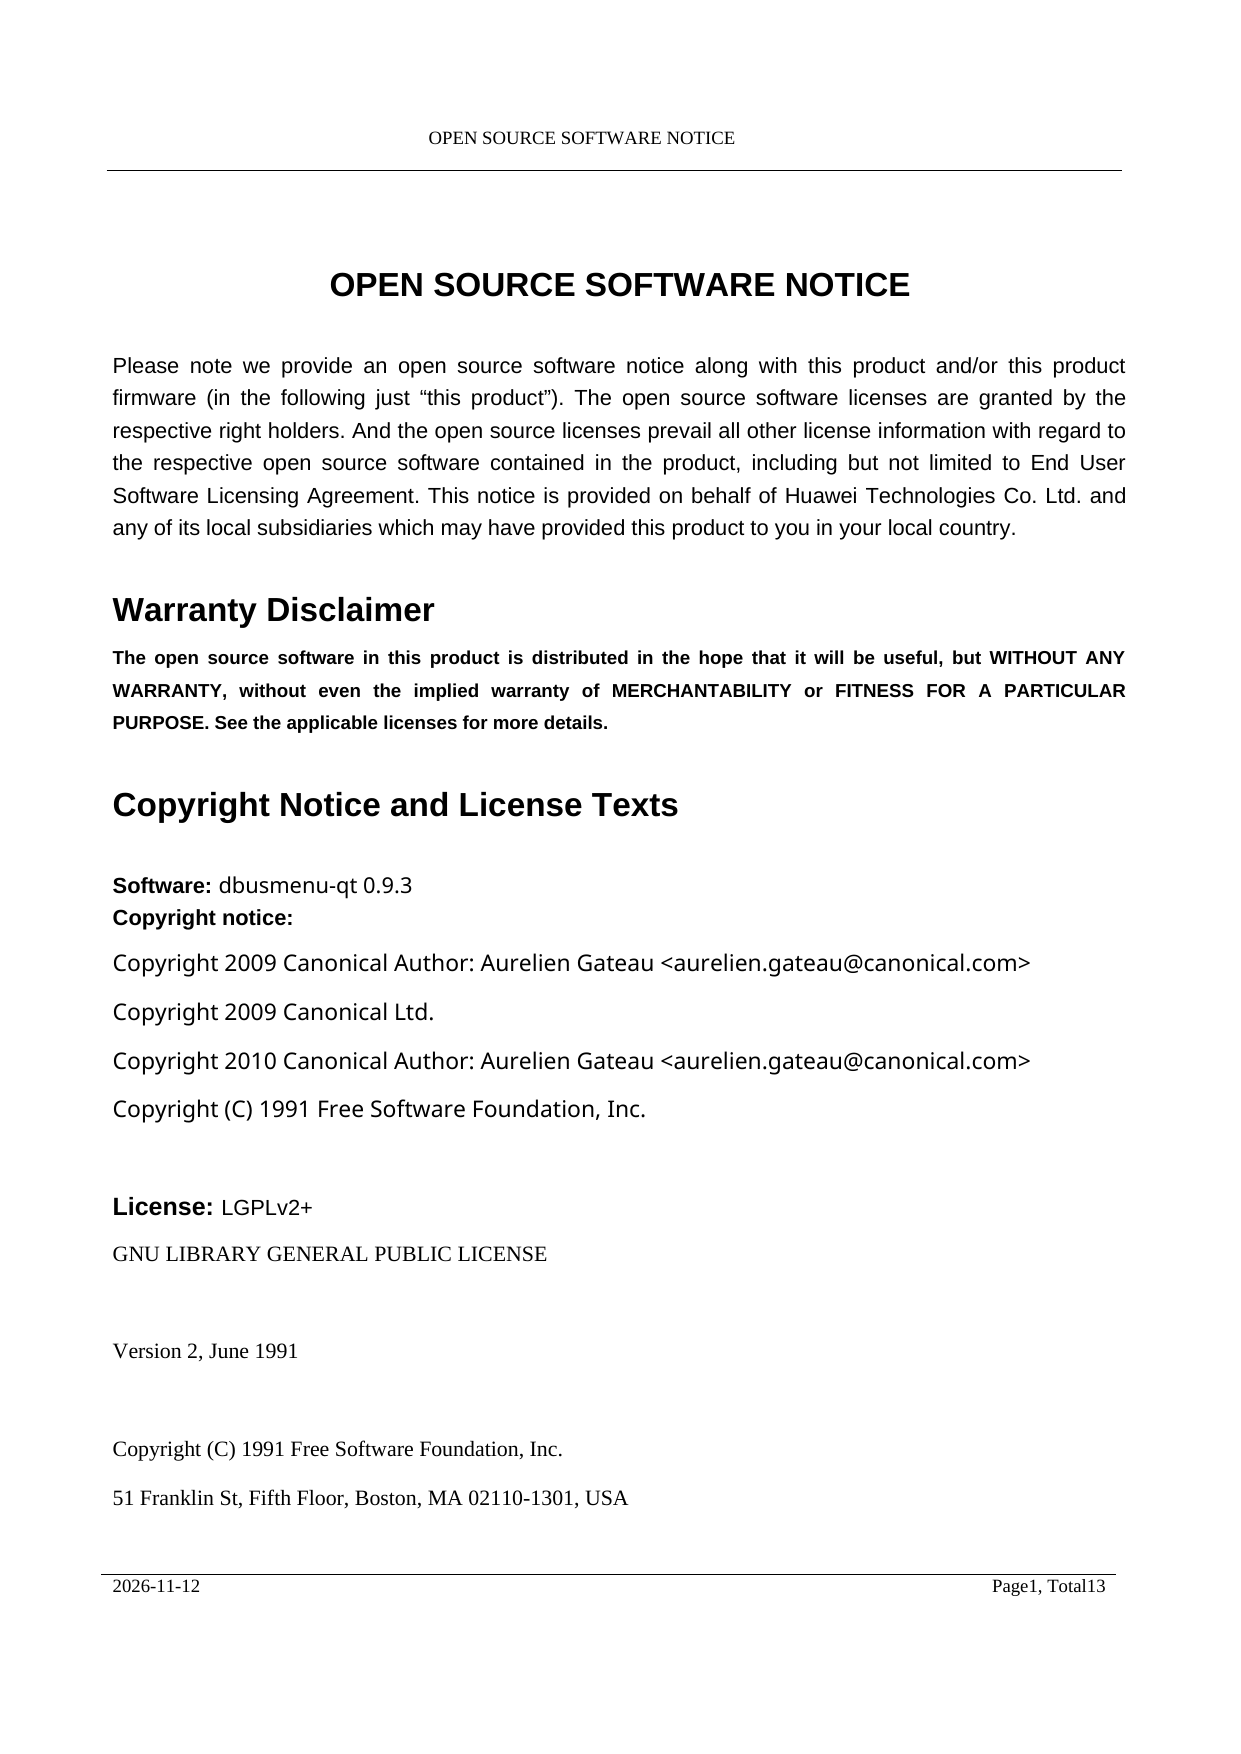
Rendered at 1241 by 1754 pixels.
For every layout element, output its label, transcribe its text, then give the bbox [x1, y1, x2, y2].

text Software: dbusmenu-qt 0.9.3 [112, 869, 1128, 901]
text OPEN SOURCE SOFTWARE NOTICE [112, 251, 1128, 316]
text Warranty Disclaimer [112, 576, 1128, 641]
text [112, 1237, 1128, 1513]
text The open source software in this product is distributed in the hope that it will be useful, but WITHOUT ANY WARRANTY, without even the implied warranty of MERCHANTABILITY or FITNESS FOR A PARTICULAR PURPOSE. See the applicable licenses for more details. [112, 641, 1128, 739]
text Copyright 2009 Canonical Author: Aurelien Gateau <aurelien.gateau@canonical.com> Copyright 2009 Canonical Ltd. Copyright 2010 Canonical Author: Aurelien Gateau <aurelien.gateau@canonical.com> Copyright (C) 1991 Free Software Foundation, Inc. [112, 947, 1128, 1174]
text License: LGPLv2+ [112, 1190, 1128, 1223]
text Copyright Notice and License Texts [112, 771, 1128, 836]
text Copyright notice: [112, 901, 1128, 934]
text Please note we provide an open source software notice along with this product and/or this product firmware (in the following just “this product”). The open source software licenses are granted by the respective right holders. And the open source licenses prevail all other license information with regard to the respective open source software contained in the product, including but not limited to End User Software Licensing Agreement. This notice is provided on behalf of Huawei Technologies Co. Ltd. and any of its local subsidiaries which may have provided this product to you in your local country. [112, 349, 1128, 544]
